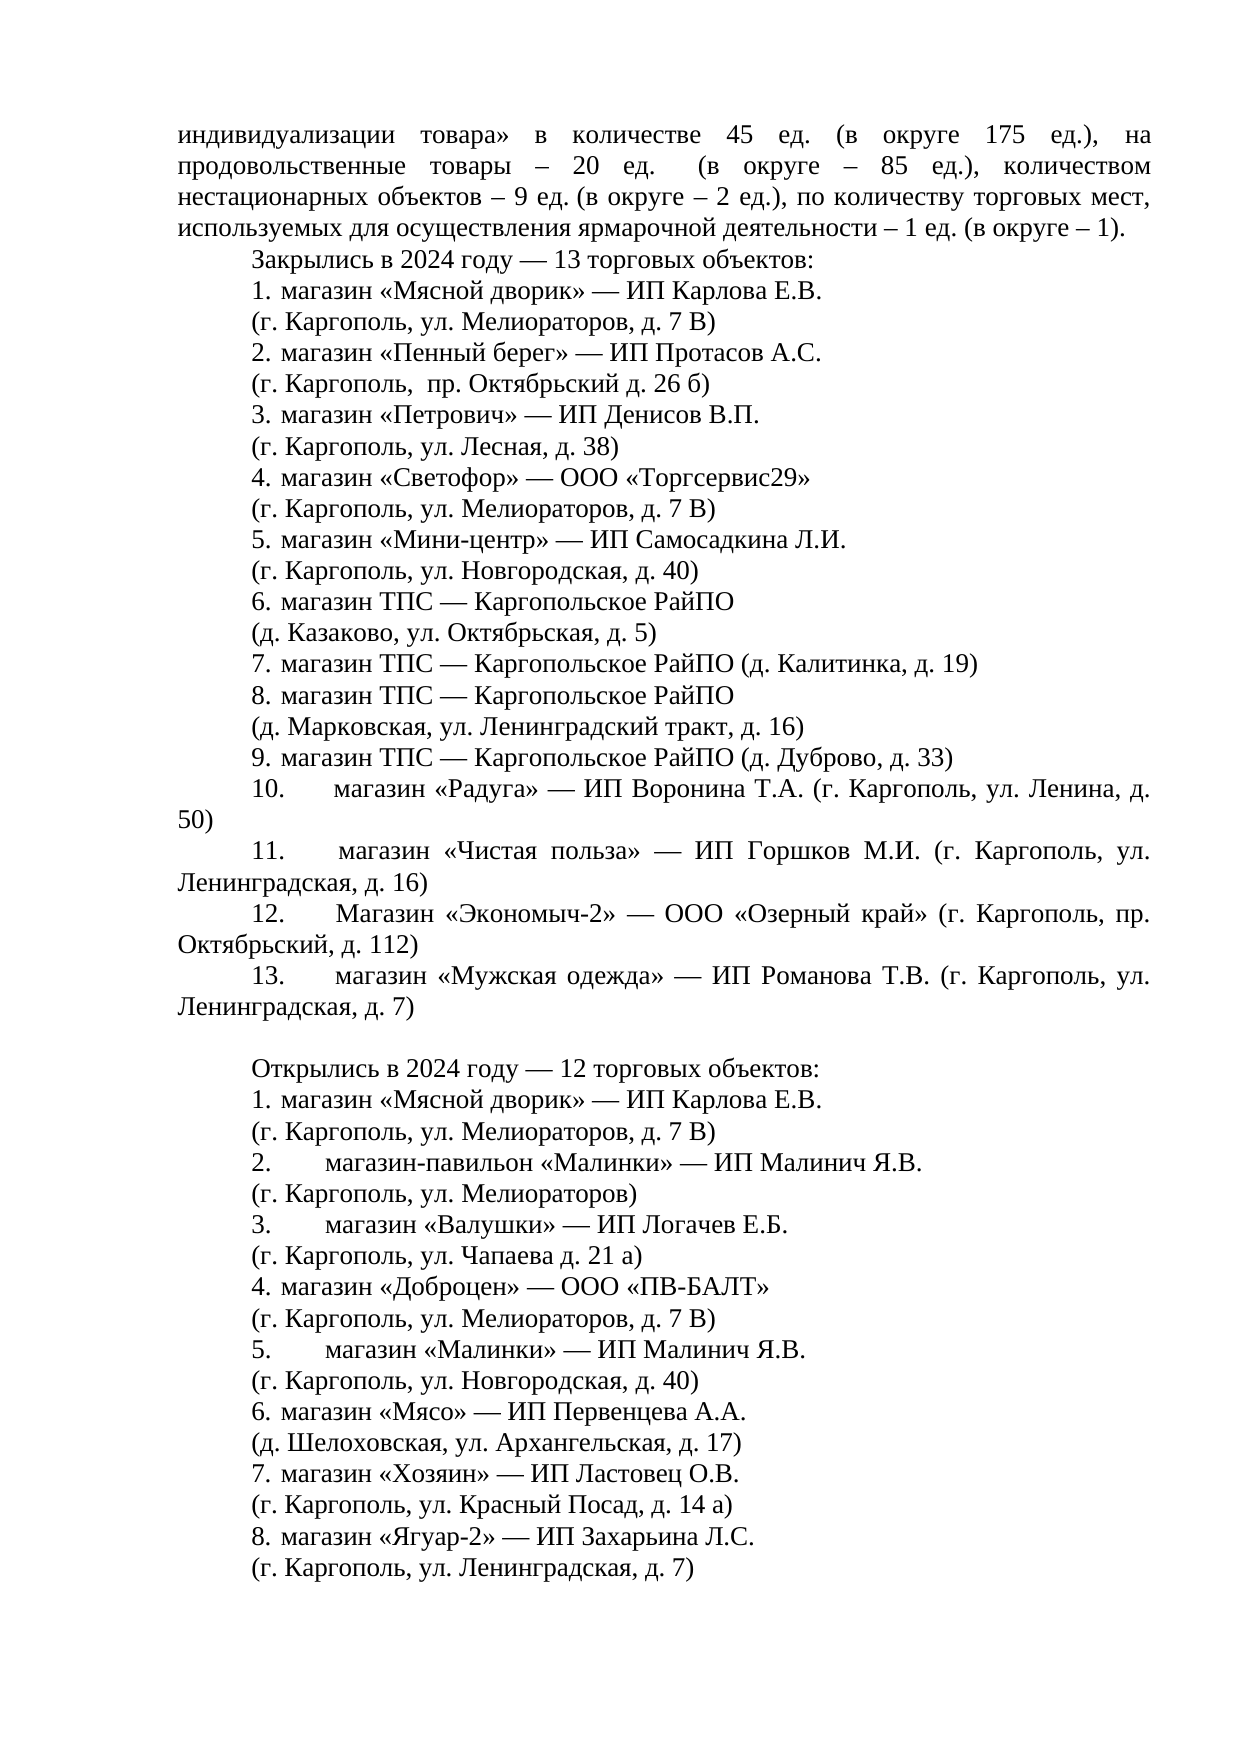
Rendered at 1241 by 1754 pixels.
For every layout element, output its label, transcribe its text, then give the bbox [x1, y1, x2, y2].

list (д. Казаково, ул. Октябрьская, д. 5) [177, 616, 1152, 648]
list (г. Каргополь, ул. Новгородская, д. 40) [177, 554, 1152, 585]
list магазин ТПС ― Каргопольское РайПО [177, 585, 1152, 616]
list магазин «Мини-центр» ― ИП Самосадкина Л.И. [177, 523, 1152, 554]
list магазин «Доброцен» ― ООО «ПВ-БАЛТ» [177, 1271, 1152, 1302]
list магазин «Мясной дворик» ― ИП Карлова Е.В. [177, 1084, 1152, 1115]
list (г. Каргополь, пр. Октябрьский д. 26 б) [177, 367, 1152, 398]
list (г. Каргополь, ул. Мелиораторов, д. 7 В) [177, 492, 1152, 523]
list (г. Каргополь, ул. Мелиораторов, д. 7 В) [177, 1302, 1152, 1333]
list (г. Каргополь, ул. Ленинградская, д. 7) [177, 1551, 1152, 1582]
list магазин «Радуга» ― ИП Воронина Т.А. (г. Каргополь, ул. Ленина, д. 50) [177, 772, 1152, 834]
list магазин «Хозяин» ― ИП Ластовец О.В. [177, 1457, 1152, 1488]
list магазин «Валушки» ― ИП Логачев Е.Б. [177, 1208, 1152, 1239]
list магазин «Петрович» ― ИП Денисов В.П. [177, 398, 1152, 429]
list магазин «Мясо» ― ИП Первенцева А.А. [177, 1395, 1152, 1426]
list (г. Каргополь, ул. Лесная, д. 38) [177, 429, 1152, 461]
text Открылись в 2024 году ― 12 торговых объектов: [177, 1052, 1152, 1084]
list Магазин «Экономыч-2» ― ООО «Озерный край» (г. Каргополь, пр. Октябрьский, д. 112) [177, 897, 1152, 959]
list магазин ТПС ― Каргопольское РайПО [177, 679, 1152, 710]
list магазин-павильон «Малинки» ― ИП Малинич Я.В. [177, 1146, 1152, 1177]
list (д. Шелоховская, ул. Архангельская, д. 17) [177, 1426, 1152, 1457]
list (г. Каргополь, ул. Мелиораторов, д. 7 В) [177, 305, 1152, 336]
list (г. Каргополь, ул. Мелиораторов, д. 7 В) [177, 1115, 1152, 1146]
list магазин ТПС ― Каргопольское РайПО (д. Калитинка, д. 19) [177, 648, 1152, 679]
list магазин «Малинки» ― ИП Малинич Я.В. [177, 1333, 1152, 1364]
list магазин ТПС ― Каргопольское РайПО (д. Дуброво, д. 33) [177, 741, 1152, 772]
text Закрылись в 2024 году ― 13 торговых объектов: [177, 243, 1152, 274]
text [177, 118, 1152, 243]
list магазин «Мясной дворик» ― ИП Карлова Е.В. [177, 274, 1152, 305]
list (г. Каргополь, ул. Мелиораторов) [177, 1177, 1152, 1208]
list магазин «Светофор» ― ООО «Торгсервис29» [177, 461, 1152, 492]
list (г. Каргополь, ул. Новгородская, д. 40) [177, 1364, 1152, 1395]
list магазин «Мужская одежда» ― ИП Романова Т.В. (г. Каргополь, ул. Ленинградская, д. 7) [177, 959, 1152, 1021]
list (г. Каргополь, ул. Чапаева д. 21 а) [177, 1239, 1152, 1271]
list магазин «Ягуар-2» ― ИП Захарьина Л.С. [177, 1520, 1152, 1551]
list магазин «Чистая польза» ― ИП Горшков М.И. (г. Каргополь, ул. Ленинградская, д. 16) [177, 834, 1152, 897]
list (г. Каргополь, ул. Красный Посад, д. 14 а) [177, 1488, 1152, 1520]
list магазин «Пенный берег» ― ИП Протасов А.С. [177, 336, 1152, 367]
list (д. Марковская, ул. Ленинградский тракт, д. 16) [177, 710, 1152, 741]
